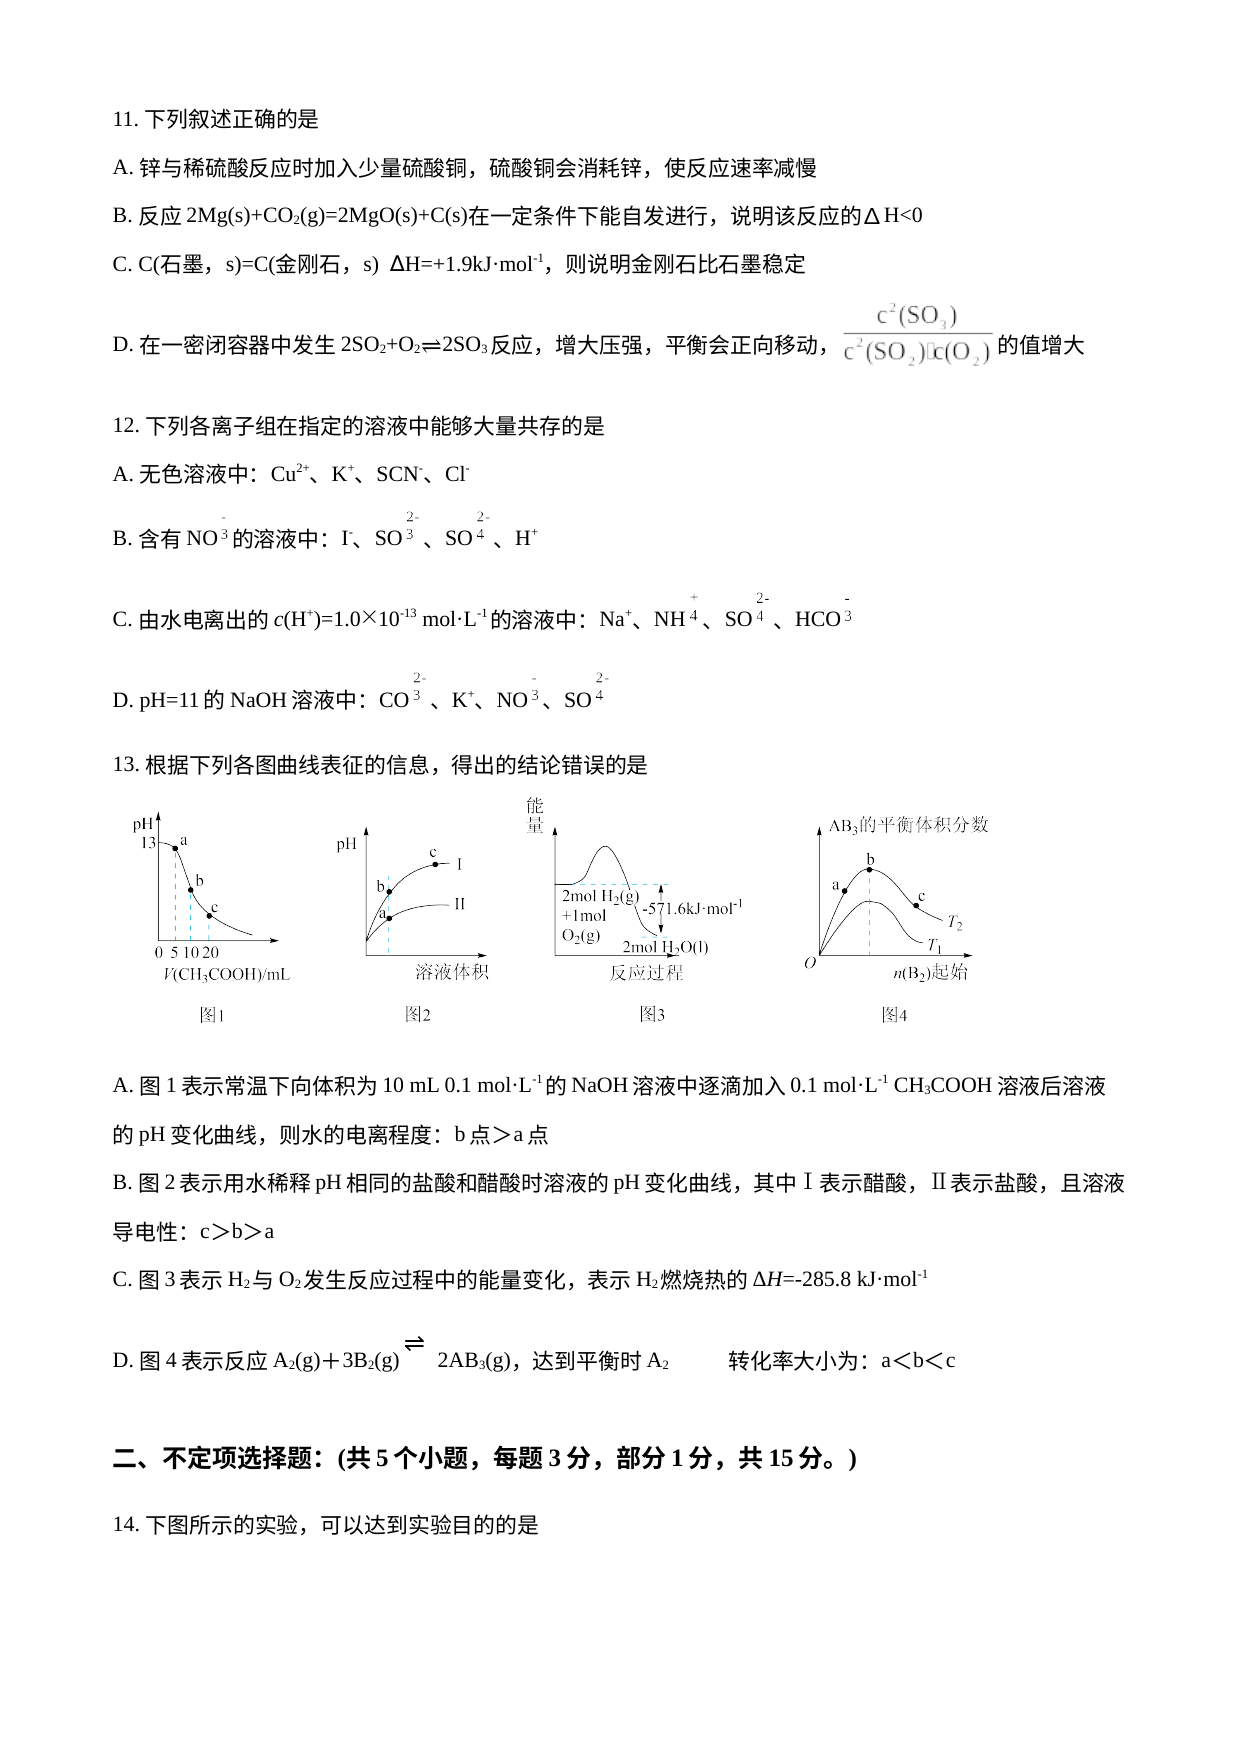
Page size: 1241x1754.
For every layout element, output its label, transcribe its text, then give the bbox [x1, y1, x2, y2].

text B. 图2表示用水稀释pH相同的盐酸和醋酸时溶液的pH变化曲线，其中Ⅰ表示醋酸，Ⅱ表示盐酸，且溶液导电性：c＞b＞a [112, 1166, 1128, 1247]
text 14. 下图所示的实验，可以达到实验目的的是 [112, 1508, 1128, 1540]
text 12. 下列各离子组在指定的溶液中能够大量共存的是 [112, 408, 1128, 441]
text 13. 根据下列各图曲线表征的信息，得出的结论错误的是 [112, 748, 1128, 780]
text D. 在一密闭容器中发生2SO2+O2⇌2SO3反应，增大压强，平衡会正向移动，的值增大 [112, 295, 1128, 393]
text C. 图3表示H2与O2发生反应过程中的能量变化，表示H2燃烧热的ΔH=-285.8 kJ·mol-1 [112, 1263, 1128, 1295]
text C. C(石墨，s)=C(金刚石，s) ∆H=+1.9kJ·mol-1，则说明金刚石比石墨稳定 [112, 247, 1128, 279]
text D. 图4表示反应A2(g)＋3B2(g)2AB3(g)，达到平衡时A2转化率大小为：a＜b＜c [112, 1311, 1128, 1409]
text A. 锌与稀硫酸反应时加入少量硫酸铜，硫酸铜会消耗锌，使反应速率减慢 [112, 150, 1128, 183]
text A. 图1表示常温下向体积为10 mL 0.1 mol·L-1的NaOH溶液中逐滴加入0.1 mol·L-1 CH3COOH溶液后溶液的pH变化曲线，则水的电离程度：b点＞a点 [112, 1069, 1128, 1150]
text D. pH=11的NaOH溶液中：CO、K+、NO、SO [112, 667, 1128, 732]
text 11. 下列叙述正确的是 [112, 102, 1128, 134]
text 二、不定项选择题：(共5个小题，每题3分，部分1分，共15分。) [112, 1424, 1128, 1489]
picture [131, 796, 991, 1028]
text B. 反应2Mg(s)+CO2(g)=2MgO(s)+C(s)在一定条件下能自发进行，说明该反应的∆H<0 [112, 198, 1128, 231]
text B. 含有NO的溶液中：I-、SO、SO、H+ [112, 505, 1128, 570]
text C. 由水电离出的c(H+)=1.010-13 mol·L-1的溶液中：Na+、NH、SO、HCO [112, 586, 1128, 651]
text A. 无色溶液中：Cu2+、K+、SCN-、Cl- [112, 457, 1128, 489]
